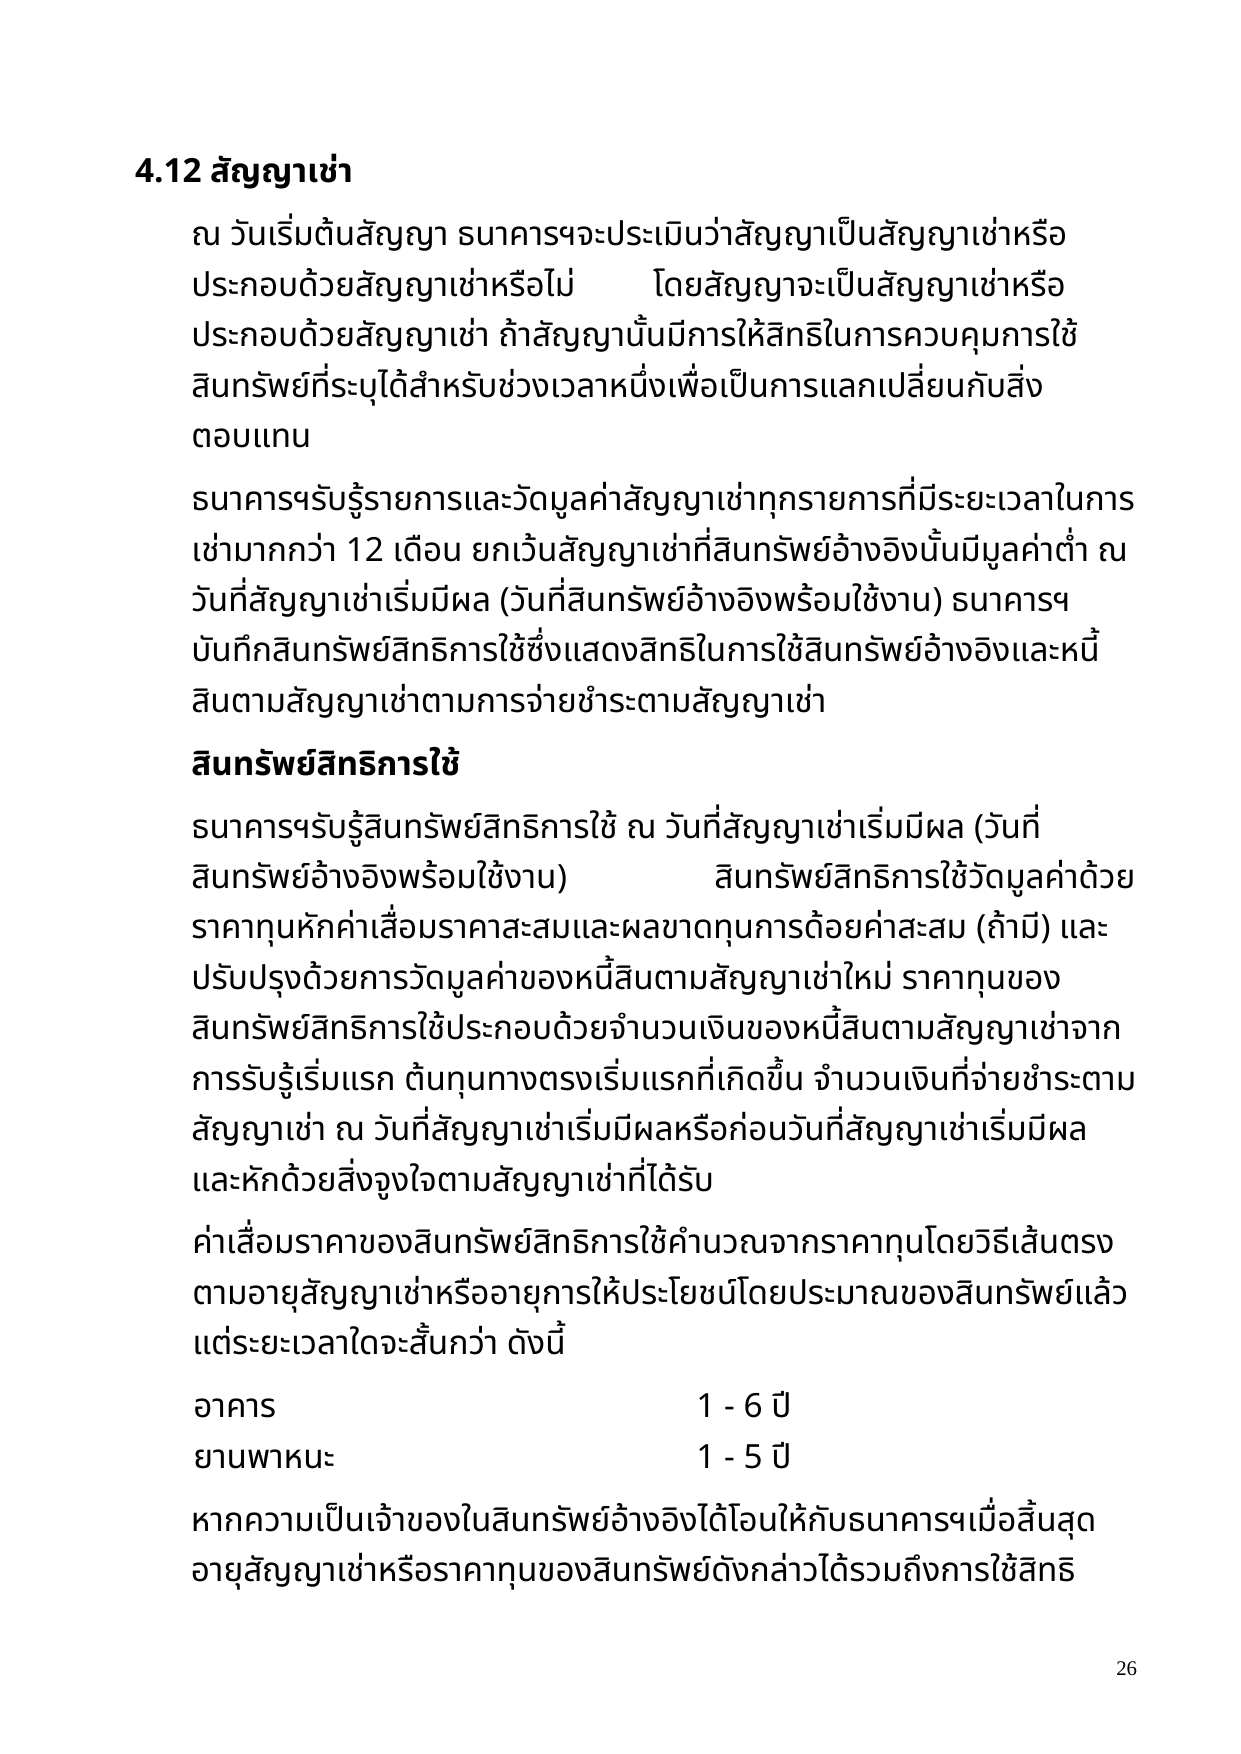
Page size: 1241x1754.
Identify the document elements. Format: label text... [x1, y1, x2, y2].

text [191, 1496, 1137, 1597]
text ณ วันเริ่มต้นสัญญา ธนาคารฯจะประเมินว่าสัญญาเป็นสัญญาเช่าหรือประกอบด้วยสัญญาเช่าหรือไม่ โดยสัญญาจะเป็นสัญญาเช่าหรือประกอบด้วยสัญญาเช่า ถ้าสัญญานั้นมีการให้สิทธิในการควบคุมการใช้สินทรัพย์ที่ระบุได้สำหรับช่วงเวลาหนึ่งเพื่อเป็นการแลกเปลี่ยนกับสิ่งตอบแทน [191, 210, 1137, 462]
table_header 1 - 6 ปี [629, 1382, 1067, 1433]
table_cell ยานพาหนะ [182, 1433, 629, 1483]
text สินทรัพย์สิทธิการใช้ [191, 740, 1137, 790]
table_header อาคาร [182, 1382, 629, 1433]
text ธนาคารฯรับรู้สินทรัพย์สิทธิการใช้ ณ วันที่สัญญาเช่าเริ่มมีผล (วันที่สินทรัพย์อ้างอิงพร้อมใช้งาน) สินทรัพย์สิทธิการใช้วัดมูลค่าด้วยราคาทุนหักค่าเสื่อมราคาสะสมและผลขาดทุนการด้อยค่าสะสม (ถ้ามี) และปรับปรุงด้วยการวัดมูลค่าของหนี้สินตามสัญญาเช่าใหม่ ราคาทุนของสินทรัพย์สิทธิการใช้ประกอบด้วยจำนวนเงินของหนี้สินตามสัญญาเช่าจากการรับรู้เริ่มแรก ต้นทุนทางตรงเริ่มแรกที่เกิดขึ้น จำนวนเงินที่จ่ายชำระตามสัญญาเช่า ณ วันที่สัญญาเช่าเริ่มมีผลหรือก่อนวันที่สัญญาเช่าเริ่มมีผล และหักด้วยสิ่งจูงใจตามสัญญาเช่าที่ได้รับ [191, 803, 1137, 1206]
table_cell 1 - 5 ปี [629, 1433, 1067, 1483]
text ค่าเสื่อมราคาของสินทรัพย์สิทธิการใช้คำนวณจากราคาทุนโดยวิธีเส้นตรงตามอายุสัญญาเช่าหรืออายุการให้ประโยชน์โดยประมาณของสินทรัพย์แล้วแต่ระยะเวลาใดจะสั้นกว่า ดังนี้ [192, 1218, 1137, 1370]
text 4.12 สัญญาเช่า [135, 147, 1137, 198]
text ธนาคารฯรับรู้รายการและวัดมูลค่าสัญญาเช่าทุกรายการที่มีระยะเวลาในการเช่ามากกว่า 12 เดือน ยกเว้นสัญญาเช่าที่สินทรัพย์อ้างอิงนั้นมีมูลค่าต่ำ ณ วันที่สัญญาเช่าเริ่มมีผล (วันที่สินทรัพย์อ้างอิงพร้อมใช้งาน) ธนาคารฯบันทึกสินทรัพย์สิทธิการใช้ซึ่งแสดงสิทธิในการใช้สินทรัพย์อ้างอิงและหนี้สินตามสัญญาเช่าตามการจ่ายชำระตามสัญญาเช่า [191, 475, 1137, 727]
